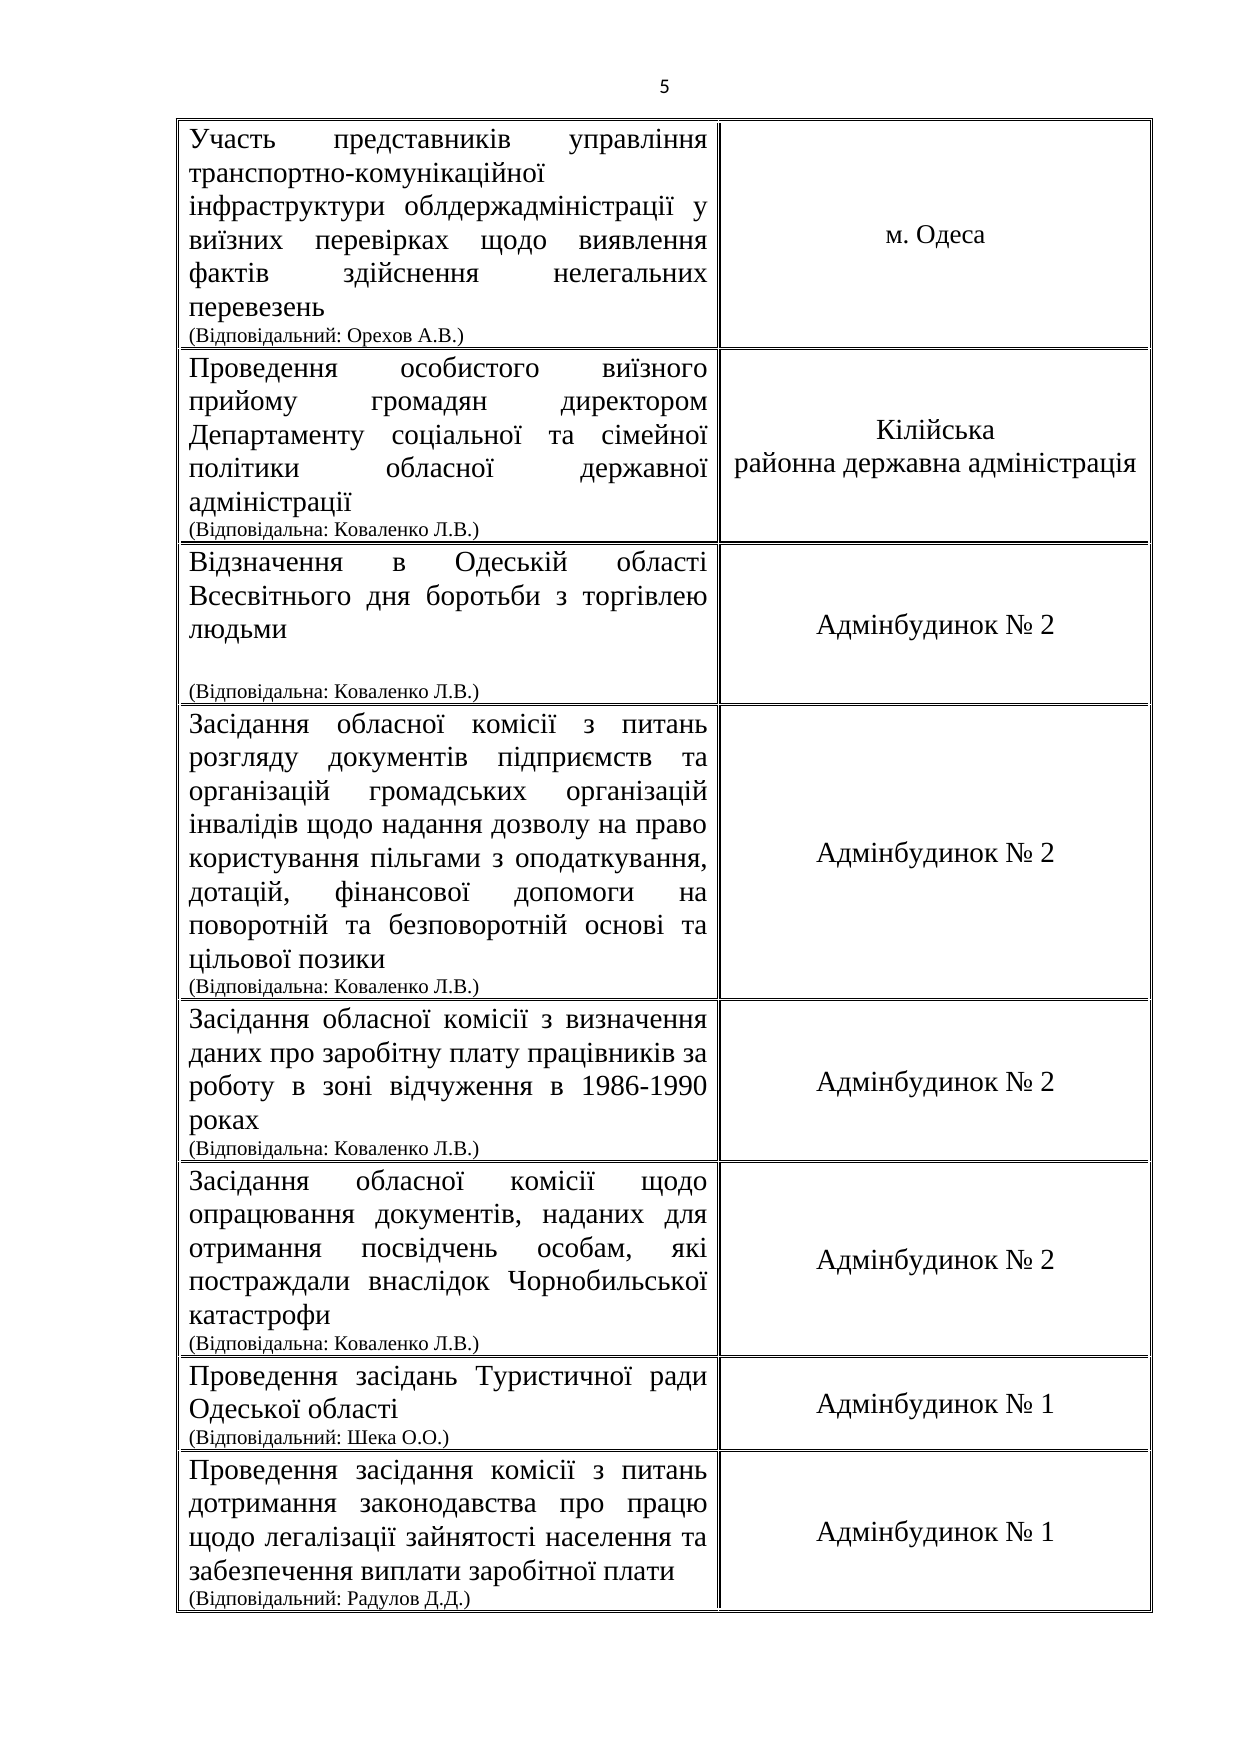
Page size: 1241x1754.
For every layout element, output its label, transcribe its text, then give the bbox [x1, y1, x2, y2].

table_cell Адмінбудинок № 2 [719, 703, 1152, 998]
table_cell Адмінбудинок № 1 [719, 1449, 1152, 1610]
table_cell Проведення засідання комісії з питань дотримання законодавства про працю щодо легалізації зайнятості населення та забезпечення виплати заробітної плати (Відповідальний: Радулов Д.Д.) [177, 1449, 719, 1610]
table_cell Адмінбудинок № 2 [721, 1160, 1150, 1354]
table_cell Засідання обласної комісії з питань розгляду документів підприємств та організацій громадських організацій інвалідів щодо надання дозволу на право користування пільгами з оподаткування, дотацій, фінансової допомоги на поворотній та безповоротній основі та цільової позики (Відповідальна: Коваленко Л.В.) [177, 703, 719, 998]
table_cell Кілійська районна державна адміністрація [721, 347, 1150, 541]
table_cell Участь представників управління транспортно-комунікаційної інфраструктури облдержадміністрації у виїзних перевірках щодо виявлення фактів здійснення нелегальних перевезень (Відповідальний: Орехов А.В.) [177, 119, 719, 347]
table_cell Адмінбудинок № 2 [719, 998, 1152, 1160]
table_cell Адмінбудинок № 1 [721, 1355, 1150, 1449]
table_cell Проведення особистого виїзного прийому громадян директором Департаменту соціальної та сімейної політики обласної державної адміністрації (Відповідальна: Коваленко Л.В.) [179, 347, 717, 541]
table_cell м. Одеса [719, 121, 1150, 347]
table_cell Адмінбудинок № 2 [721, 541, 1150, 703]
table_cell Проведення засідань Туристичної ради Одеської області (Відповідальний: Шека О.О.) [179, 1355, 717, 1449]
table_cell Відзначення в Одеській області Всесвітнього дня боротьби з торгівлею людьми (Відповідальна: Коваленко Л.В.) [179, 541, 717, 703]
table_cell Засідання обласної комісії з визначення даних про заробітну плату працівників за роботу в зоні відчуження в 1986-1990 роках (Відповідальна: Коваленко Л.В.) [177, 998, 719, 1160]
table_cell Засідання обласної комісії щодо опрацювання документів, наданих для отримання посвідчень особам, які постраждали внаслідок Чорнобильської катастрофи (Відповідальна: Коваленко Л.В.) [179, 1160, 717, 1354]
